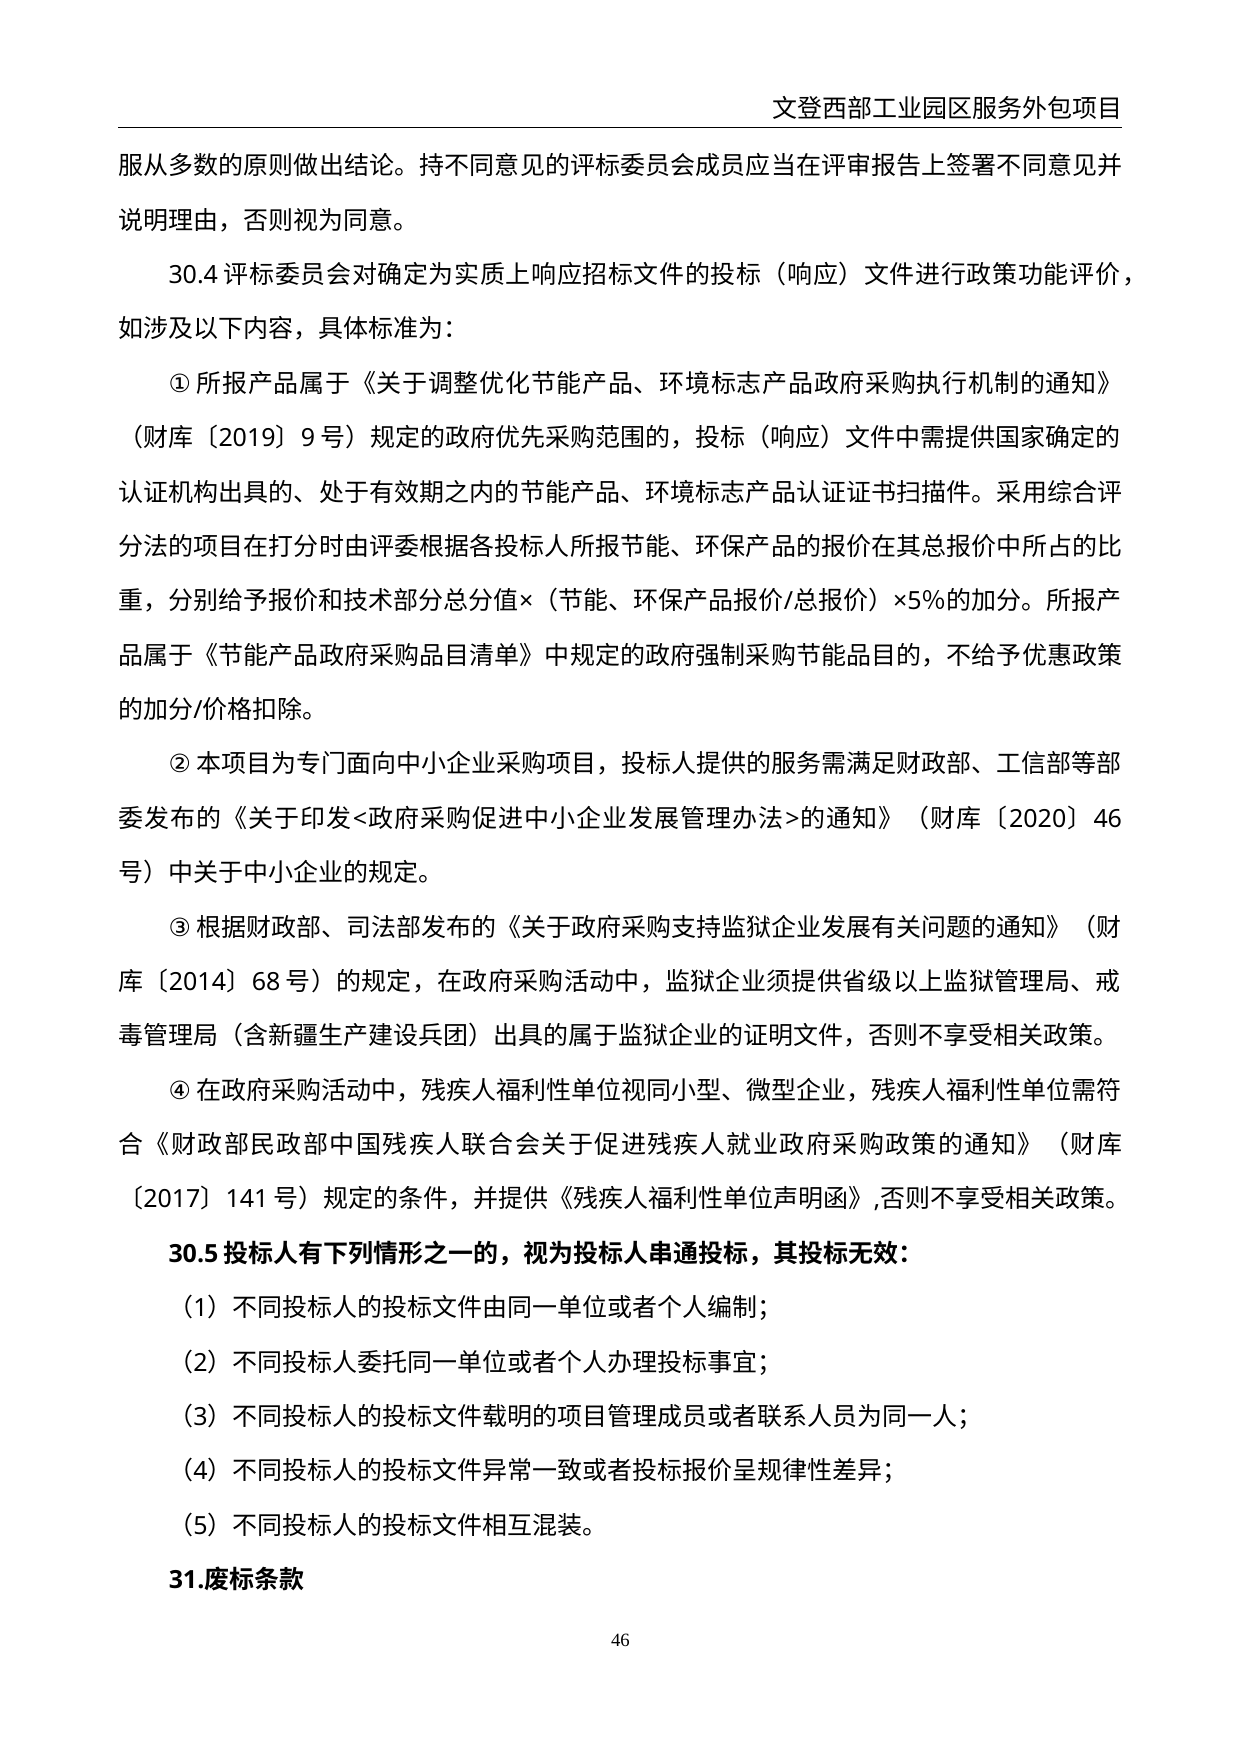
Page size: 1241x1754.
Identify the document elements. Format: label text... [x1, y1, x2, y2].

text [118, 146, 1122, 236]
text ①所报产品属于《关于调整优化节能产品、环境标志产品政府采购执行机制的通知》（财库〔2019〕9号）规定的政府优先采购范围的，投标（响应）文件中需提供国家确定的认证机构出具的、处于有效期之内的节能产品、环境标志产品认证证书扫描件。采用综合评分法的项目在打分时由评委根据各投标人所报节能、环保产品的报价在其总报价中所占的比重，分别给予报价和技术部分总分值×（节能、环保产品报价/总报价）×5％的加分。所报产品属于《节能产品政府采购品目清单》中规定的政府强制采购节能品目的，不给予优惠政策的加分/价格扣除。 [118, 363, 1122, 726]
text ③根据财政部、司法部发布的《关于政府采购支持监狱企业发展有关问题的通知》（财库〔2014〕68号）的规定，在政府采购活动中，监狱企业须提供省级以上监狱管理局、戒毒管理局（含新疆生产建设兵团）出具的属于监狱企业的证明文件，否则不享受相关政策。 [118, 907, 1122, 1052]
text （3）不同投标人的投标文件载明的项目管理成员或者联系人员为同一人； [118, 1396, 1122, 1433]
text 30.5投标人有下列情形之一的，视为投标人串通投标，其投标无效： [118, 1233, 1122, 1269]
text （2）不同投标人委托同一单位或者个人办理投标事宜； [118, 1342, 1122, 1378]
text ④在政府采购活动中，残疾人福利性单位视同小型、微型企业，残疾人福利性单位需符合《财政部民政部中国残疾人联合会关于促进残疾人就业政府采购政策的通知》（财库〔2017〕141号）规定的条件，并提供《残疾人福利性单位声明函》,否则不享受相关政策。 [118, 1070, 1122, 1215]
text ②本项目为专门面向中小企业采购项目，投标人提供的服务需满足财政部、工信部等部委发布的《关于印发<政府采购促进中小企业发展管理办法>的通知》（财库〔2020〕46号）中关于中小企业的规定。 [118, 744, 1122, 889]
text （4）不同投标人的投标文件异常一致或者投标报价呈规律性差异； [118, 1451, 1122, 1487]
text （5）不同投标人的投标文件相互混装。 [118, 1505, 1122, 1541]
text 31.废标条款 [118, 1559, 1122, 1596]
text 30.4评标委员会对确定为实质上响应招标文件的投标（响应）文件进行政策功能评价，如涉及以下内容，具体标准为： [118, 254, 1122, 345]
text （1）不同投标人的投标文件由同一单位或者个人编制； [118, 1288, 1122, 1324]
